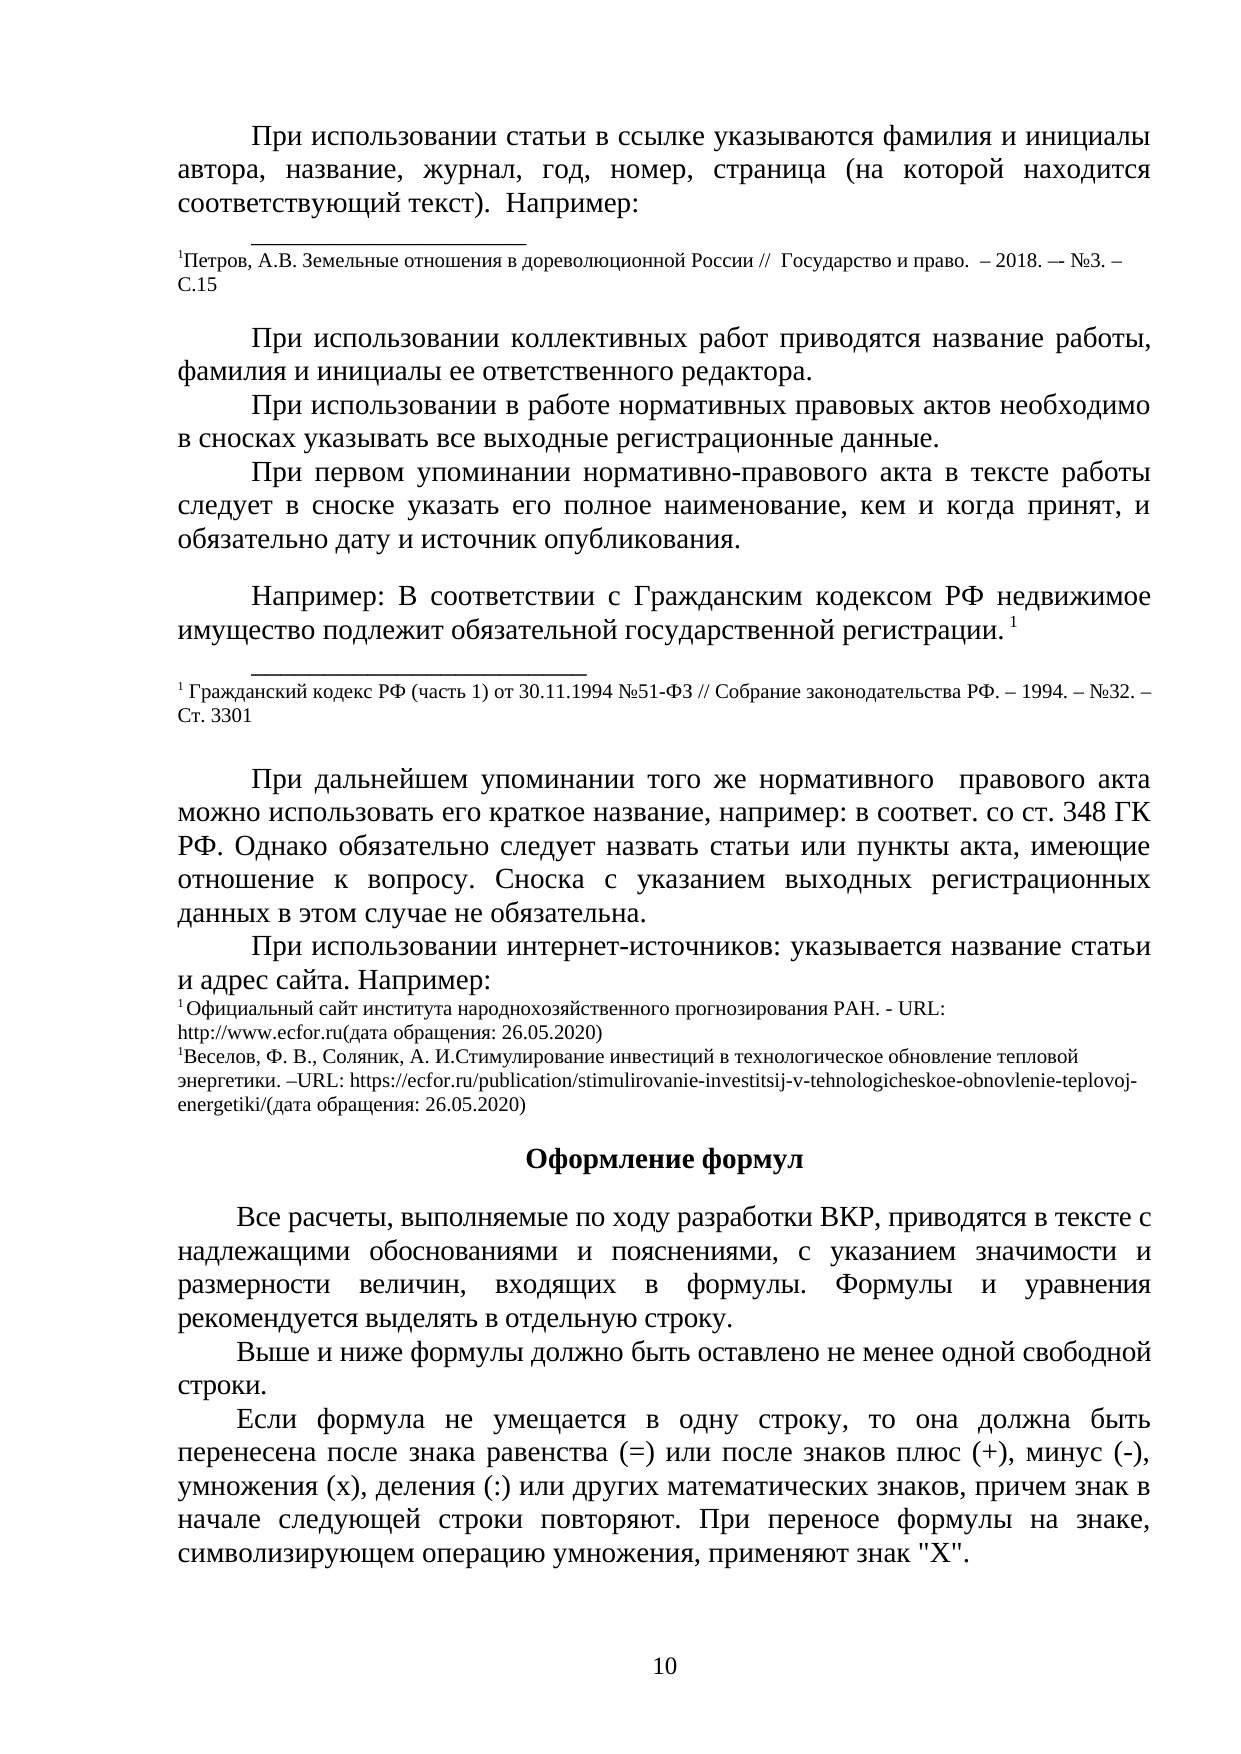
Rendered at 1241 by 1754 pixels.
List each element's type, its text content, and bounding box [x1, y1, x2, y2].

text 1Петров, А.В. Земельные отношения в дореволюционной России // Государство и право. – 2018. –- №3. –С.15 [177, 247, 1152, 296]
text 1 Гражданский кодекс РФ (часть 1) от 30.11.1994 №51-ФЗ // Собрание законодательства РФ. – 1994. – №32. –Ст. 3301 [177, 679, 1152, 727]
text Выше и ниже формулы должно быть оставлено не менее одной свободной строки. [177, 1334, 1152, 1401]
text Все расчеты, выполняемые по ходу разработки ВКР, приводятся в тексте с надлежащими обоснованиями и пояснениями, с указанием значимости и размерности величин, входящих в формулы. Формулы и уравнения рекомендуется выделять в отдельную строку. [177, 1199, 1152, 1334]
text Если формула не умещается в одну строку, то она должна быть перенесена после знака равенства (=) или после знаков плюс (+), минус (-), умножения (x), деления (:) или других математических знаков, причем знак в начале следующей строки повторяют. При переносе формулы на знаке, символизирующем операцию умножения, применяют знак "X". [177, 1401, 1152, 1568]
text 1 Официальный сайт института народнохозяйственного прогнозирования РАН. - URL: http://www.ecfor.ru(дата обращения: 26.05.2020) [177, 996, 1152, 1044]
text Оформление формул [177, 1141, 1152, 1174]
text При использовании интернет-источников: указывается название статьи и адрес сайта. Например: [177, 928, 1152, 996]
text При использовании коллективных работ приводятся название работы, фамилия и инициалы ее ответственного редактора. [177, 320, 1152, 387]
text При дальнейшем упоминании того же нормативного правового акта можно использовать его краткое название, например: в соответ. со ст. 348 ГК РФ. Однако обязательно следует назвать статьи или пункты акта, имеющие отношение к вопросу. Сноска с указанием выходных регистрационных данных в этом случае не обязательна. [177, 761, 1152, 928]
text ______________________ [177, 219, 1152, 247]
text 1Веселов, Ф. В., Соляник, А. И.Стимулирование инвестиций в технологическое обновление тепловой энергетики. –URL: https://ecfor.ru/publication/stimulirovanie-investitsij-v-tehnologicheskoe-obnovlenie-teplovoj-energetiki/(дата обращения: 26.05.2020) [177, 1044, 1152, 1116]
text При использовании статьи в ссылке указываются фамилия и инициалы автора, название, журнал, год, номер, страница (на которой находится соответствующий текст). Например: [177, 118, 1152, 219]
text При использовании в работе нормативных правовых актов необходимо в сносках указывать все выходные регистрационные данные. [177, 387, 1152, 454]
text При первом упоминании нормативно-правового акта в тексте работы следует в сноске указать его полное наименование, кем и когда принят, и обязательно дату и источник опубликования. [177, 454, 1152, 554]
text _______________________ [177, 646, 1152, 679]
text Например: В соответствии с Гражданским кодексом РФ недвижимое имущество подлежит обязательной государственной регистрации. 1 [177, 578, 1152, 646]
